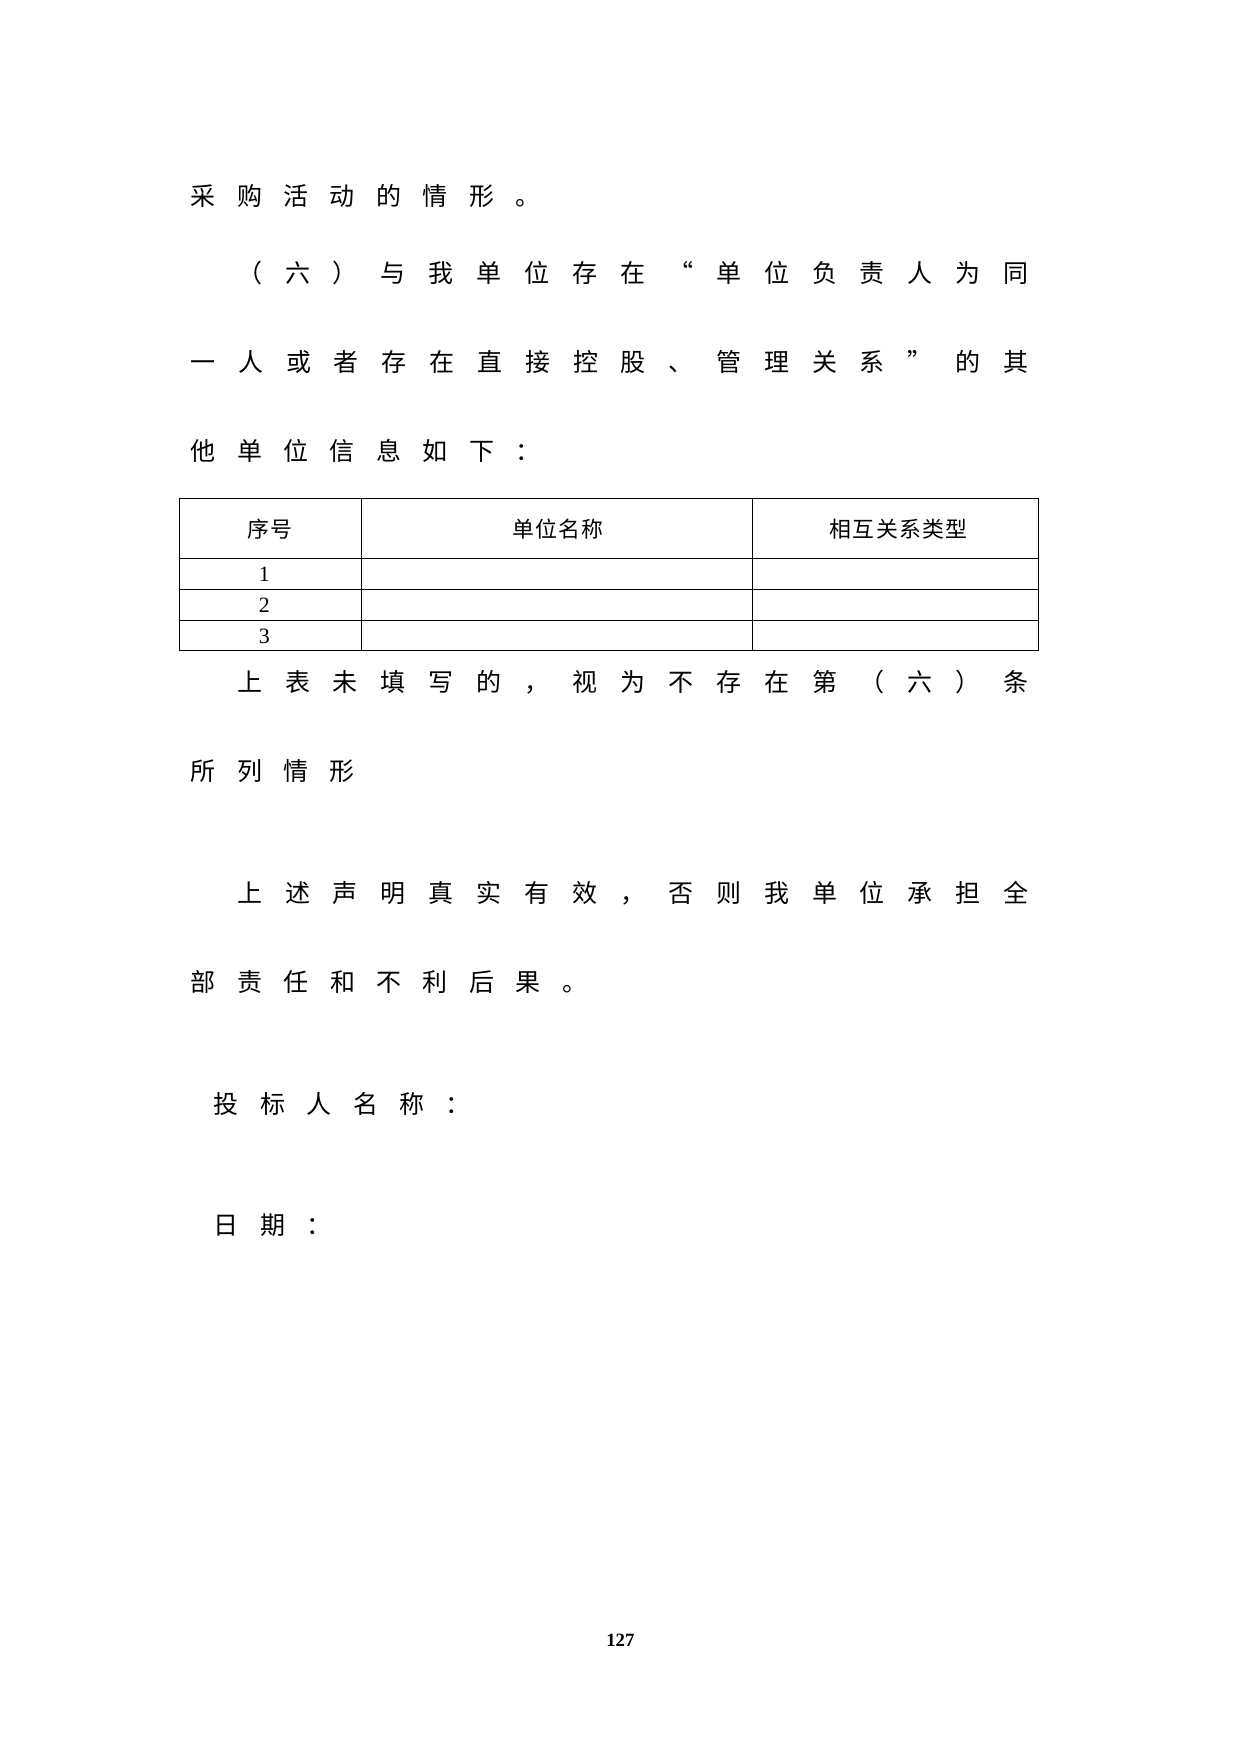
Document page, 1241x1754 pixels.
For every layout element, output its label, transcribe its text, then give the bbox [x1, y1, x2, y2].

table_cell 2 [180, 590, 361, 619]
table_header 单位名称 [362, 499, 752, 558]
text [190, 164, 1050, 224]
table_cell 3 [180, 621, 361, 650]
text 投标人名称： [190, 1072, 1050, 1132]
table_cell [753, 621, 1038, 650]
table_header 相互关系类型 [753, 499, 1038, 558]
text 上述声明真实有效，否则我单位承担全部责任和不利后果。 [190, 862, 1050, 1010]
table_header 序号 [180, 499, 361, 558]
table_cell [362, 621, 752, 650]
text （六）与我单位存在“单位负责人为同一人或者存在直接控股、管理关系”的其他单位信息如下： [190, 242, 1050, 479]
table_cell [753, 559, 1038, 589]
text 上表未填写的，视为不存在第（六）条所列情形 [190, 651, 1050, 800]
table_cell 1 [180, 559, 361, 589]
table_cell [362, 559, 752, 589]
table_cell [362, 590, 752, 619]
table_cell [753, 590, 1038, 619]
text 日期： [190, 1194, 1050, 1253]
